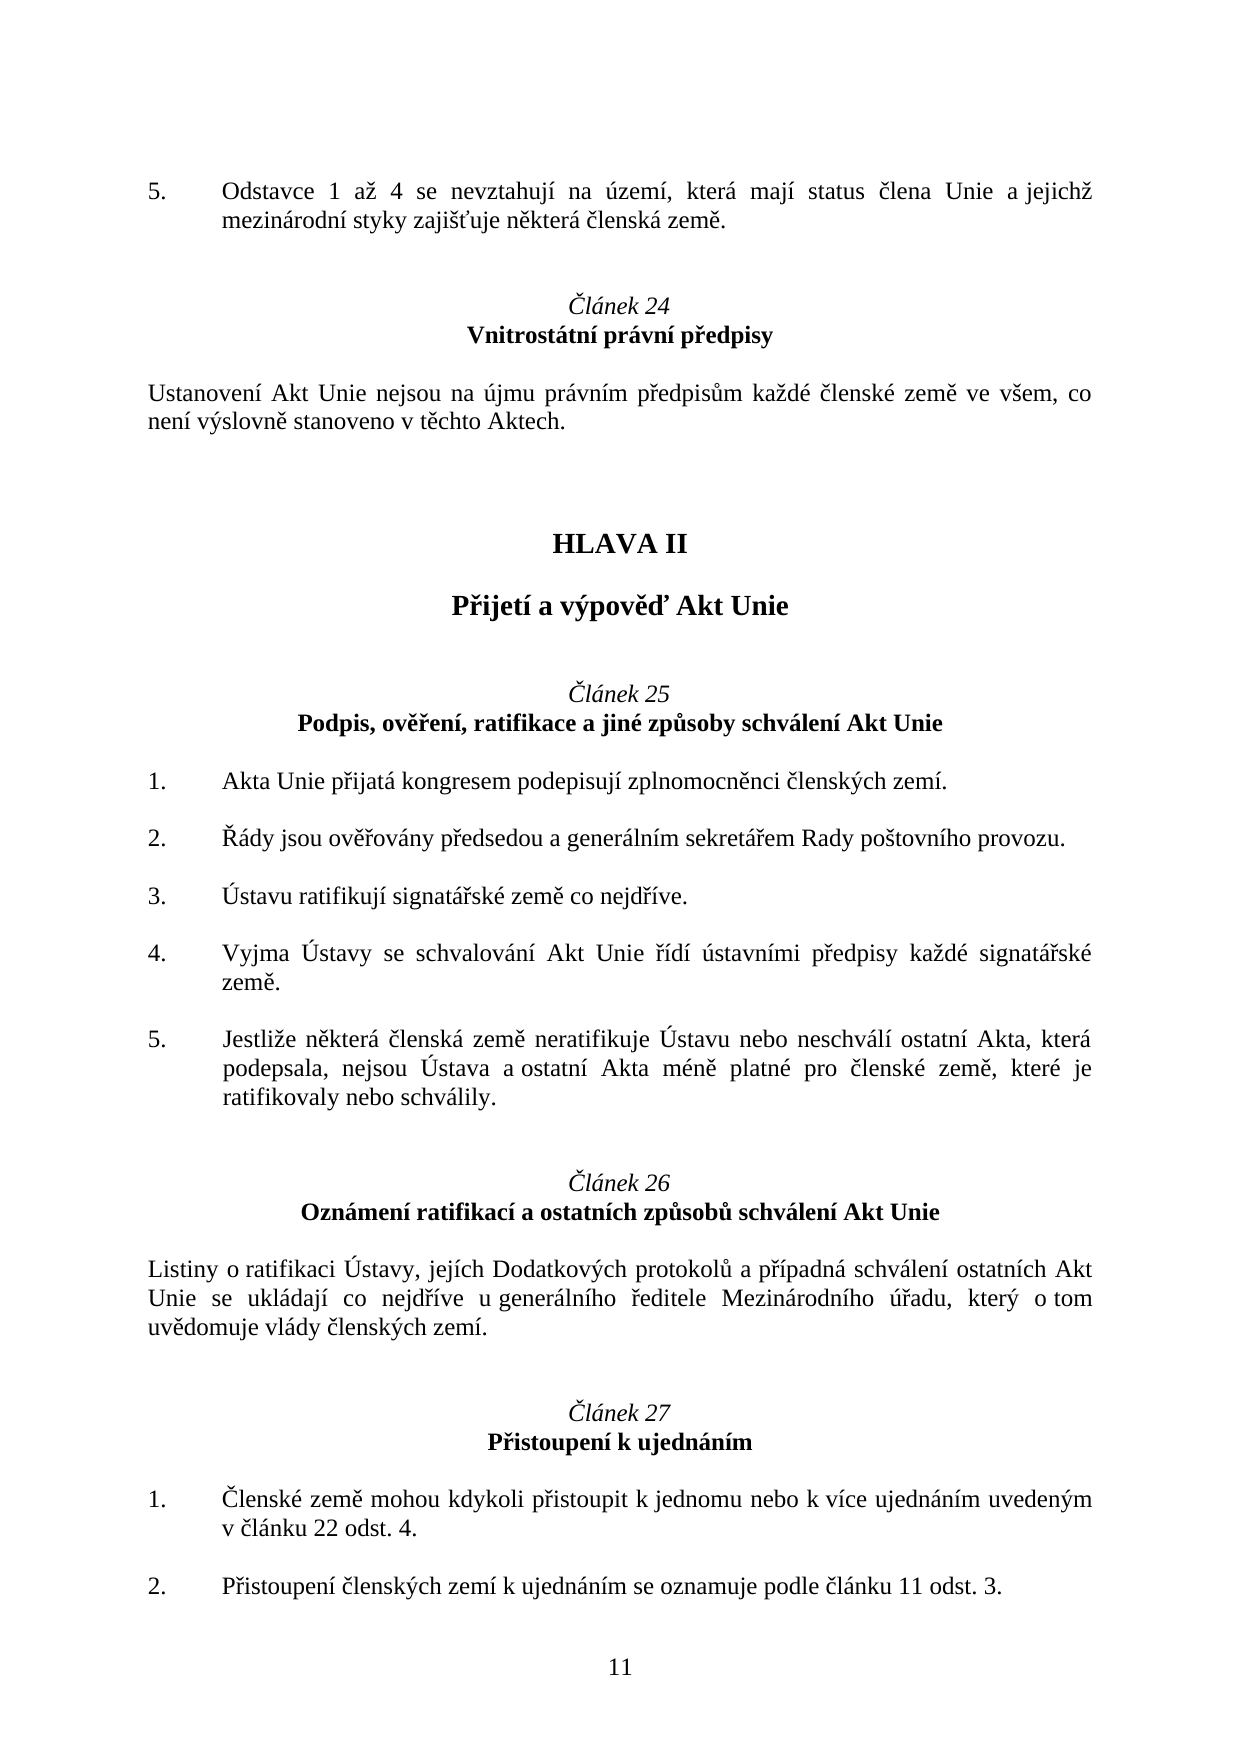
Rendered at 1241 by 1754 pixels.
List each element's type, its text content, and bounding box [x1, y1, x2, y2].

list Jestliže některá členská země neratifikuje Ústavu nebo neschválí ostatní Akta, která podepsala, nejsou Ústava a ostatní Akta méně platné pro členské země, které je ratifikovaly nebo schválily. [148, 1024, 1092, 1111]
text Listiny o ratifikaci Ústavy, jejích Dodatkových protokolů a případná schválení ostatních Akt Unie se ukládají co nejdříve u generálního ředitele Mezinárodního úřadu, který o tom uvědomuje vlády členských zemí. [148, 1254, 1092, 1341]
text Článek 24 [148, 291, 1092, 320]
text Přijetí a výpověď Akt Unie [148, 588, 1092, 622]
text Podpis, ověření, ratifikace a jiné způsoby schválení Akt Unie [148, 708, 1092, 737]
list Vyjma Ústavy se schvalování Akt Unie řídí ústavními předpisy každé signatářské země. [148, 938, 1092, 996]
text Článek 27 [148, 1398, 1092, 1427]
list Řády jsou ověřovány předsedou a generálním sekretářem Rady poštovního provozu. [148, 823, 1092, 852]
text Ustanovení Akt Unie nejsou na újmu právním předpisům každé členské země ve všem, co není výslovně stanoveno v těchto Aktech. [148, 378, 1092, 435]
text Článek 25 [148, 679, 1092, 708]
list Ústavu ratifikují signatářské země co nejdříve. [148, 881, 1092, 909]
list Akta Unie přijatá kongresem podepisují zplnomocněnci členských zemí. [148, 766, 1092, 794]
text Vnitrostátní právní předpisy [148, 320, 1092, 349]
list Odstavce 1 až 4 se nevztahují na území, která mají status člena Unie a jejichž mezinárodní styky zajišťuje některá členská země. [148, 176, 1092, 234]
list Členské země mohou kdykoli přistoupit k jednomu nebo k více ujednáním uvedeným v článku 22 odst. 4. [148, 1484, 1092, 1542]
text HLAVA II [148, 526, 1092, 560]
text Oznámení ratifikací a ostatních způsobů schválení Akt Unie [148, 1197, 1092, 1226]
text Článek 26 [148, 1168, 1092, 1197]
list Přistoupení členských zemí k ujednáním se oznamuje podle článku 11 odst. 3. [148, 1571, 1092, 1599]
text Přistoupení k ujednáním [148, 1427, 1092, 1456]
